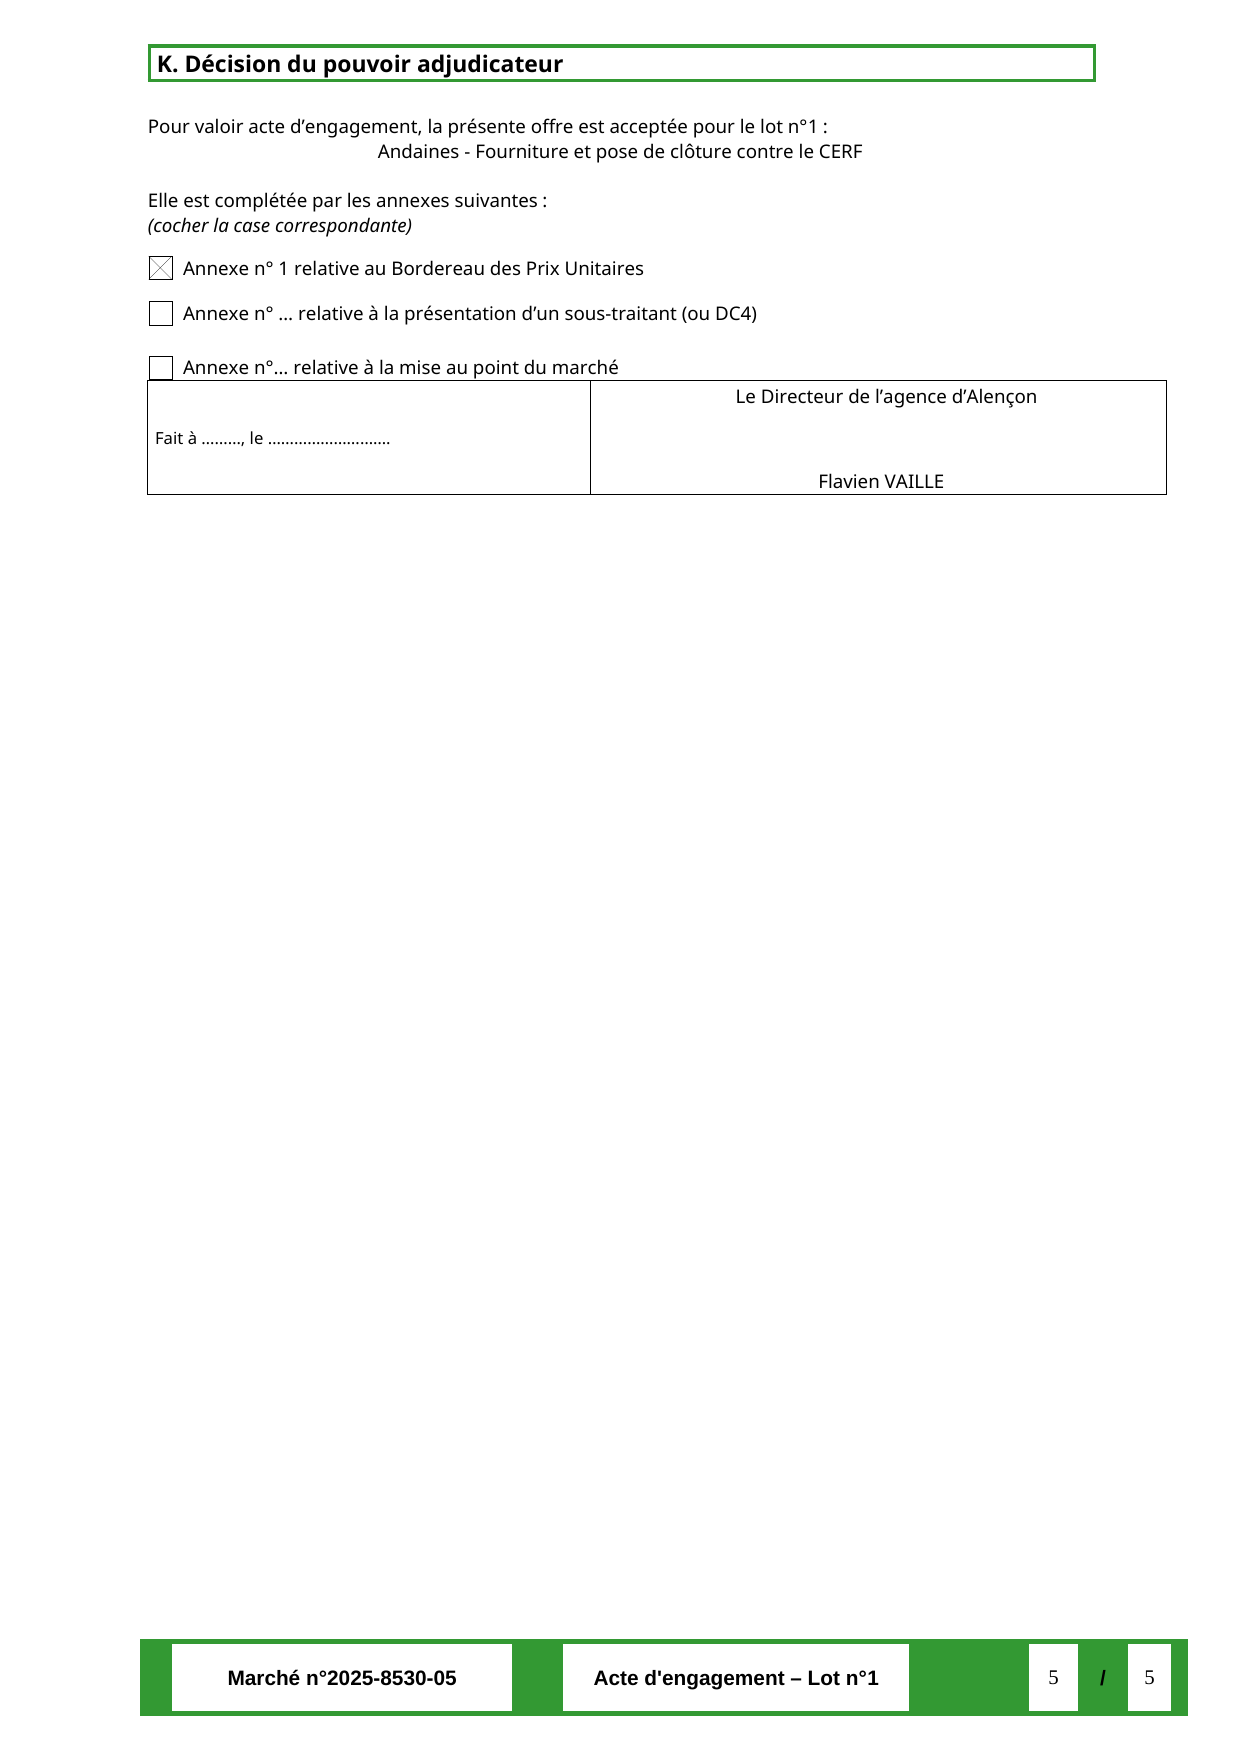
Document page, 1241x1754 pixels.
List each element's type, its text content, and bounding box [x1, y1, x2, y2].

text Annexe n° 1 relative au Bordereau des Prix Unitaires [148, 255, 1093, 281]
table_header Fait à ………, le ………………………. [148, 381, 590, 494]
text Pour valoir acte d’engagement, la présente offre est acceptée pour le lot n°1 : [148, 113, 1093, 139]
table_header K. Décision du pouvoir adjudicateur [151, 48, 1093, 79]
text Annexe n° … relative à la présentation d’un sous-traitant (ou DC4) [148, 300, 1093, 326]
text (cocher la case correspondante) [148, 212, 1093, 238]
table_header Le Directeur de l’agence d’Alençon Flavien VAILLE [591, 381, 1166, 494]
text Andaines - Fourniture et pose de clôture contre le CERF [148, 139, 1093, 164]
text Annexe n°… relative à la mise au point du marché [148, 355, 1093, 380]
text Elle est complétée par les annexes suivantes : [148, 187, 1093, 212]
